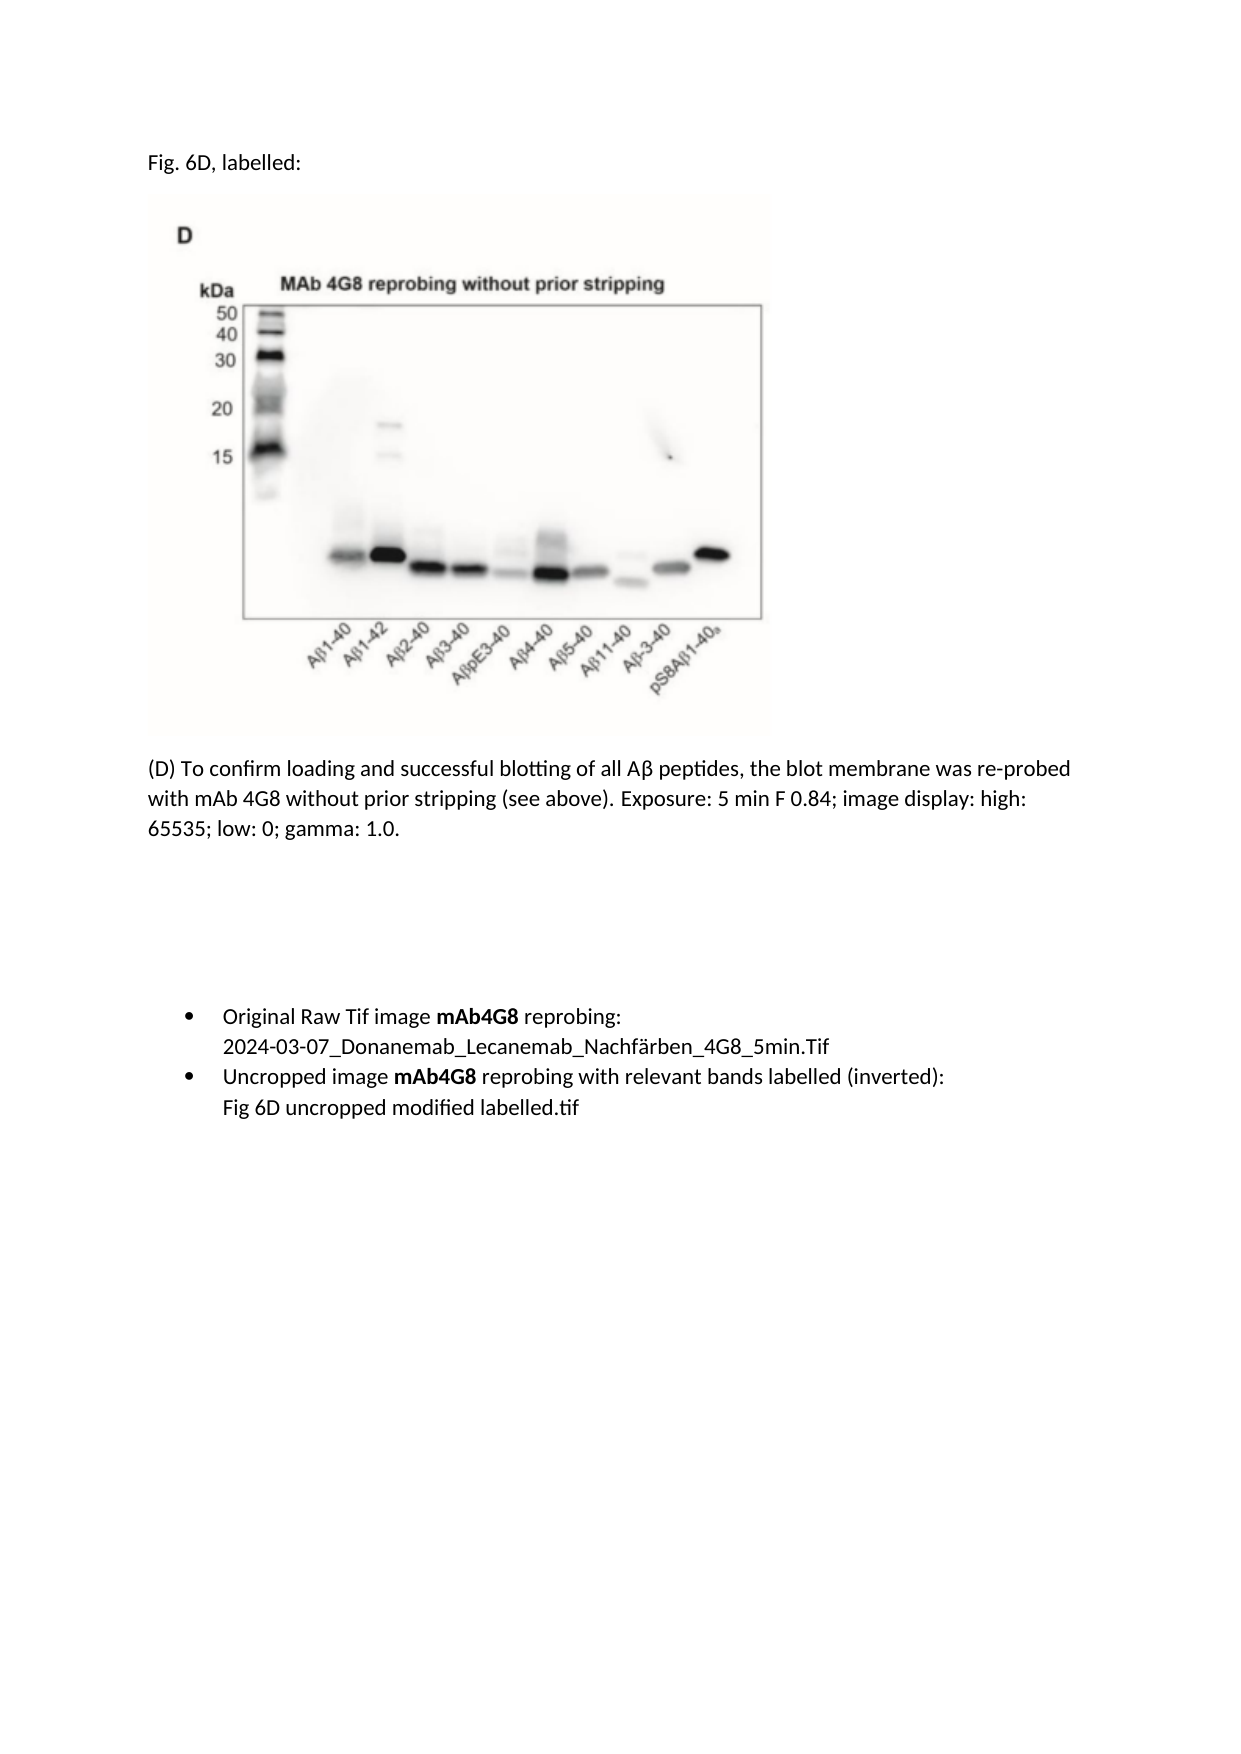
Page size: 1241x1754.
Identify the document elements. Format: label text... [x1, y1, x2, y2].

list Uncropped image mAb4G8 reprobing with relevant bands labelled (inverted): Fig 6D uncropped modified labelled.tif [185, 1062, 1093, 1151]
list Original Raw Tif image mAb4G8 reprobing: 2024-03-07_Donanemab_Lecanemab_Nachfärben_4G8_5min.Tif [185, 1002, 1093, 1060]
text Fig. 6D, labelled: [148, 148, 1093, 176]
picture [147, 194, 845, 736]
text (D) To confirm loading and successful blotting of all Aβ peptides, the blot membrane was re-probed with mAb 4G8 without prior stripping (see above). Exposure: 5 min F 0.84; image display: high: 65535; low: 0; gamma: 1.0. [148, 754, 1093, 842]
